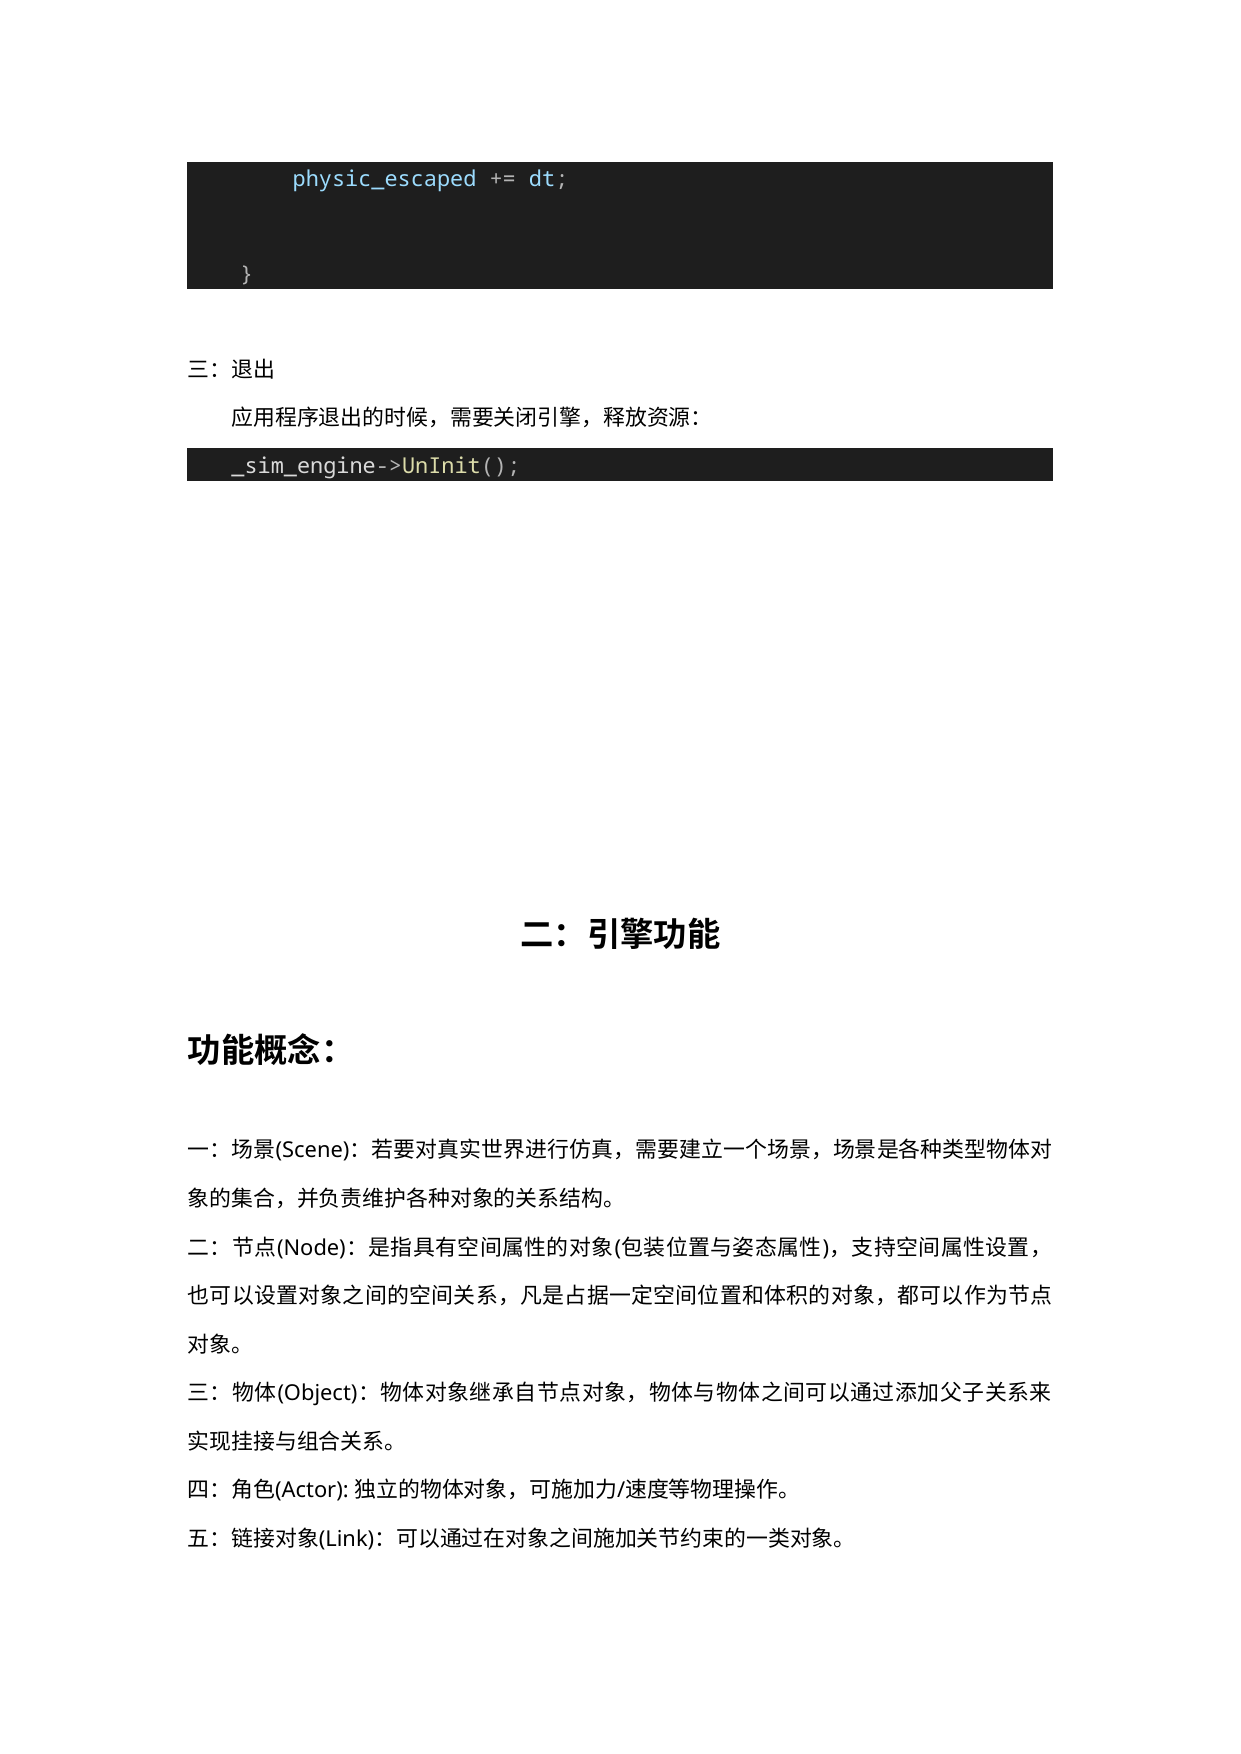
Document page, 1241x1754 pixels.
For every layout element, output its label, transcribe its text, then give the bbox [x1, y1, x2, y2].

text 二：节点(Node)：是指具有空间属性的对象(包装位置与姿态属性)，支持空间属性设置，也可以设置对象之间的空间关系，凡是占据一定空间位置和体积的对象，都可以作为节点对象。 [187, 1229, 1053, 1359]
text 应用程序退出的时候，需要关闭引擎，释放资源： [187, 400, 1053, 432]
text physic_escaped += dt; [187, 162, 1053, 194]
text 四：角色(Actor): 独立的物体对象，可施加力/速度等物理操作。 [187, 1472, 1053, 1504]
text } [187, 257, 1053, 289]
text 五：链接对象(Link)：可以通过在对象之间施加关节约束的一类对象。 [187, 1520, 1053, 1553]
text 三：物体(Object)：物体对象继承自节点对象，物体与物体之间可以通过添加父子关系来实现挂接与组合关系。 [187, 1375, 1053, 1456]
text 一：场景(Scene)：若要对真实世界进行仿真，需要建立一个场景，场景是各种类型物体对象的集合，并负责维护各种对象的关系结构。 [187, 1132, 1053, 1213]
subtitle 功能概念： [187, 1016, 1053, 1081]
subtitle 二：引擎功能 [187, 900, 1053, 965]
text 三：退出 [187, 352, 1053, 384]
text _sim_engine->UnInit(); [187, 448, 1053, 481]
